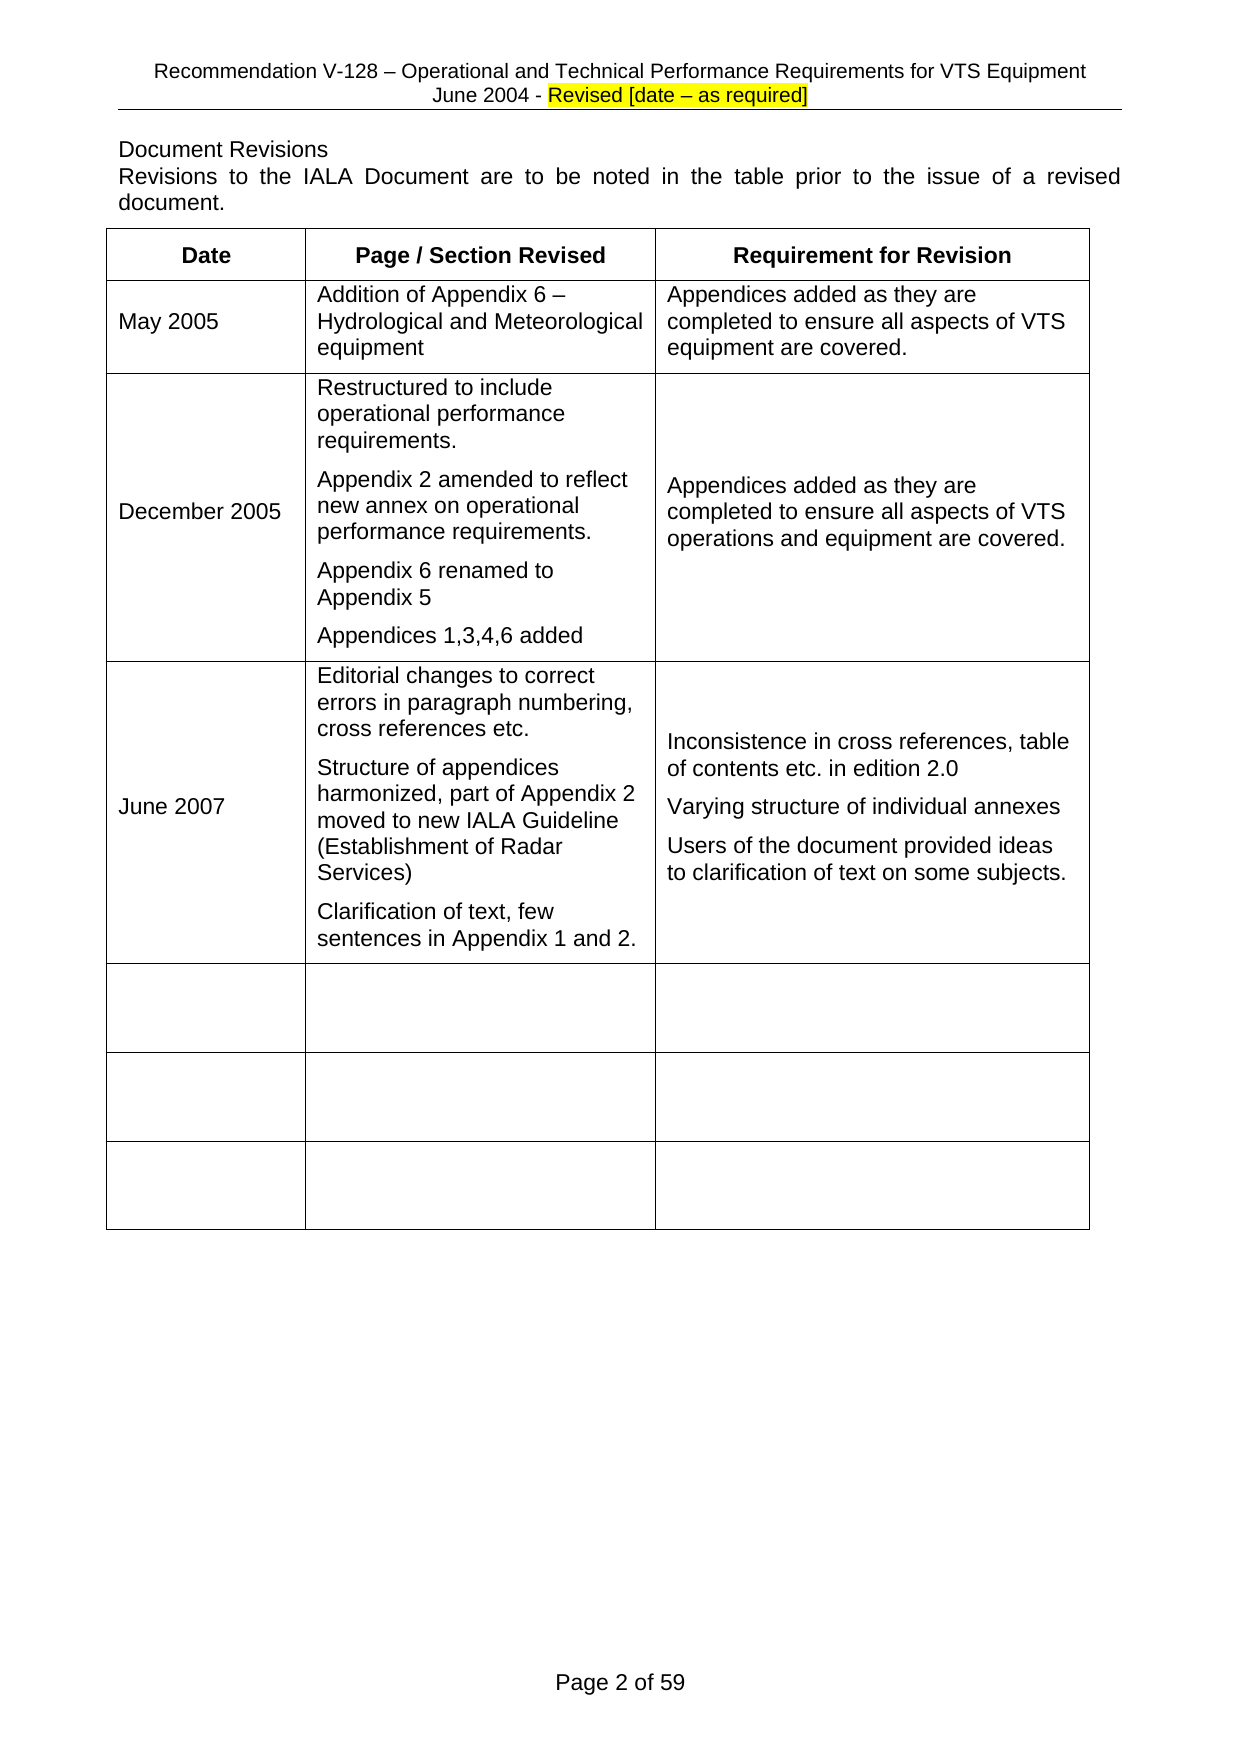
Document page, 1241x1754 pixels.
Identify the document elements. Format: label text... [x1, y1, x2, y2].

text Revisions to the IALA Document are to be noted in the table prior to the issue of a revised document. [118, 163, 1122, 216]
table_cell [306, 1053, 655, 1141]
table_header Page / Section Revised [306, 229, 655, 280]
table_cell Restructured to include operational performance requirements. Appendix ended to reflect new annex on operational performance requirements. Appendix 6 renamed to Appendix 5 Appendices 1,3,4,6 added [306, 374, 655, 661]
table_header Date [107, 229, 305, 280]
table_cell [306, 964, 655, 1052]
table_cell Inconsistence in cross references, table of contents etc. in edition 2.0 Varying structure of individual annexes Users of the document provided ideas to clarification of text on some subjects. [656, 662, 1089, 963]
table_cell [306, 1142, 655, 1229]
table_cell [656, 1053, 1089, 1141]
table_cell [107, 1142, 305, 1229]
table_cell [107, 1053, 305, 1141]
table_cell [656, 964, 1089, 1052]
table_cell [107, 964, 305, 1052]
table_cell Addition of Appendix 6 – Hydrological and Meteorological equipment [306, 281, 655, 373]
table_header Requirement for Revision [656, 229, 1089, 280]
table_cell June 2007 [107, 662, 305, 963]
title Document Revisions [118, 136, 1122, 163]
table_cell May 2005 [107, 281, 305, 373]
table_cell Appendices added as they are completed to ensure all aspects of equipment are covered. [656, 281, 1089, 373]
table_cell December 2005 [107, 374, 305, 661]
table_cell Editorial changes to correct errors in paragraph numbering, cross references etc. Structure of appendices harmonized, part of Appendix 2 moved to new IALA Guideline (Establishment of Radar Services) Clarification of text, few sentences in Appendix 1 and 2. [306, 662, 655, 963]
table_cell Appendices added as they are completed to ensure all aspects of operations and equipment are covered. [656, 374, 1089, 661]
table_cell [656, 1142, 1089, 1229]
